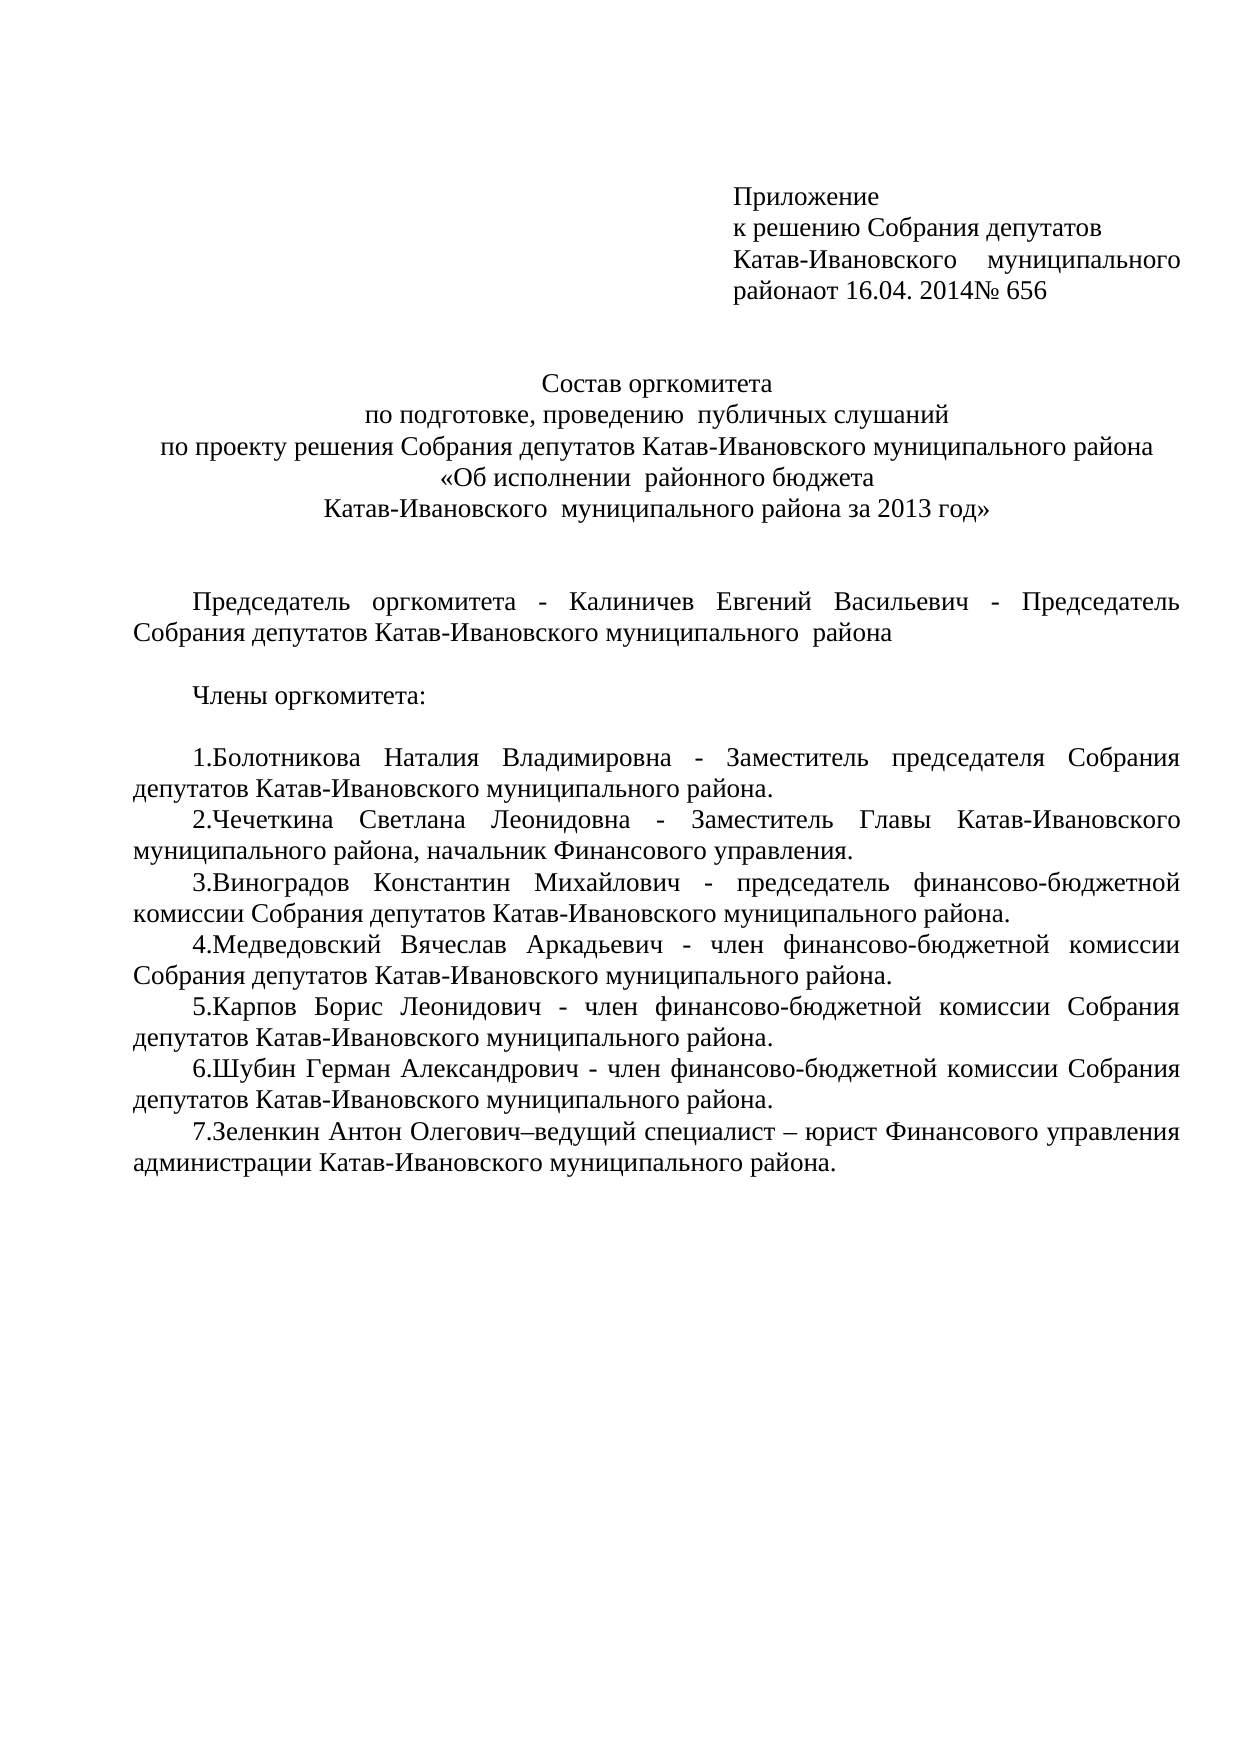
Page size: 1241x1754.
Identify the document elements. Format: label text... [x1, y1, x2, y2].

text 7.Зеленкин Антон Олегович–ведущий специалист – юрист Финансового управления администрации Катав-Ивановского муниципального района. [133, 1115, 1181, 1177]
text 3.Виноградов Константин Михайлович - председатель финансово-бюджетной комиссии Собрания депутатов Катав-Ивановского муниципального района. [133, 866, 1181, 928]
text 2.Чечеткина Светлана Леонидовна - Заместитель Главы Катав-Ивановского муниципального района, начальник Финансового управления. [133, 803, 1181, 866]
text к решению Собрания депутатов [733, 212, 1181, 243]
text 6.Шубин Герман Александрович - член финансово-бюджетной комиссии Собрания депутатов Катав-Ивановского муниципального района. [133, 1052, 1181, 1115]
text Члены оргкомитета: [133, 679, 1181, 710]
text Председатель оргкомитета - Калиничев Евгений Васильевич - Председатель Собрания депутатов Катав-Ивановского муниципального района [133, 585, 1181, 648]
text по подготовке, проведению публичных слушаний [133, 398, 1181, 429]
text 5.Карпов Борис Леонидович - член финансово-бюджетной комиссии Собрания депутатов Катав-Ивановского муниципального района. [133, 990, 1181, 1052]
text 4.Медведовский Вячеслав Аркадьевич - член финансово-бюджетной комиссии Собрания депутатов Катав-Ивановского муниципального района. [133, 928, 1181, 990]
text Катав-Ивановского муниципального района за 2013 год» [133, 492, 1181, 523]
text 1.Болотникова Наталия Владимировна - Заместитель председателя Собрания депутатов Катав-Ивановского муниципального района. [133, 741, 1181, 803]
text Катав-Ивановского муниципального районаот 16.04. 2014№ 656 [733, 243, 1181, 305]
text Состав оргкомитета [133, 367, 1181, 398]
text по проекту решения Собрания депутатов Катав-Ивановского муниципального района «Об исполнении районного бюджета [133, 429, 1181, 492]
text Приложение [733, 180, 1181, 212]
